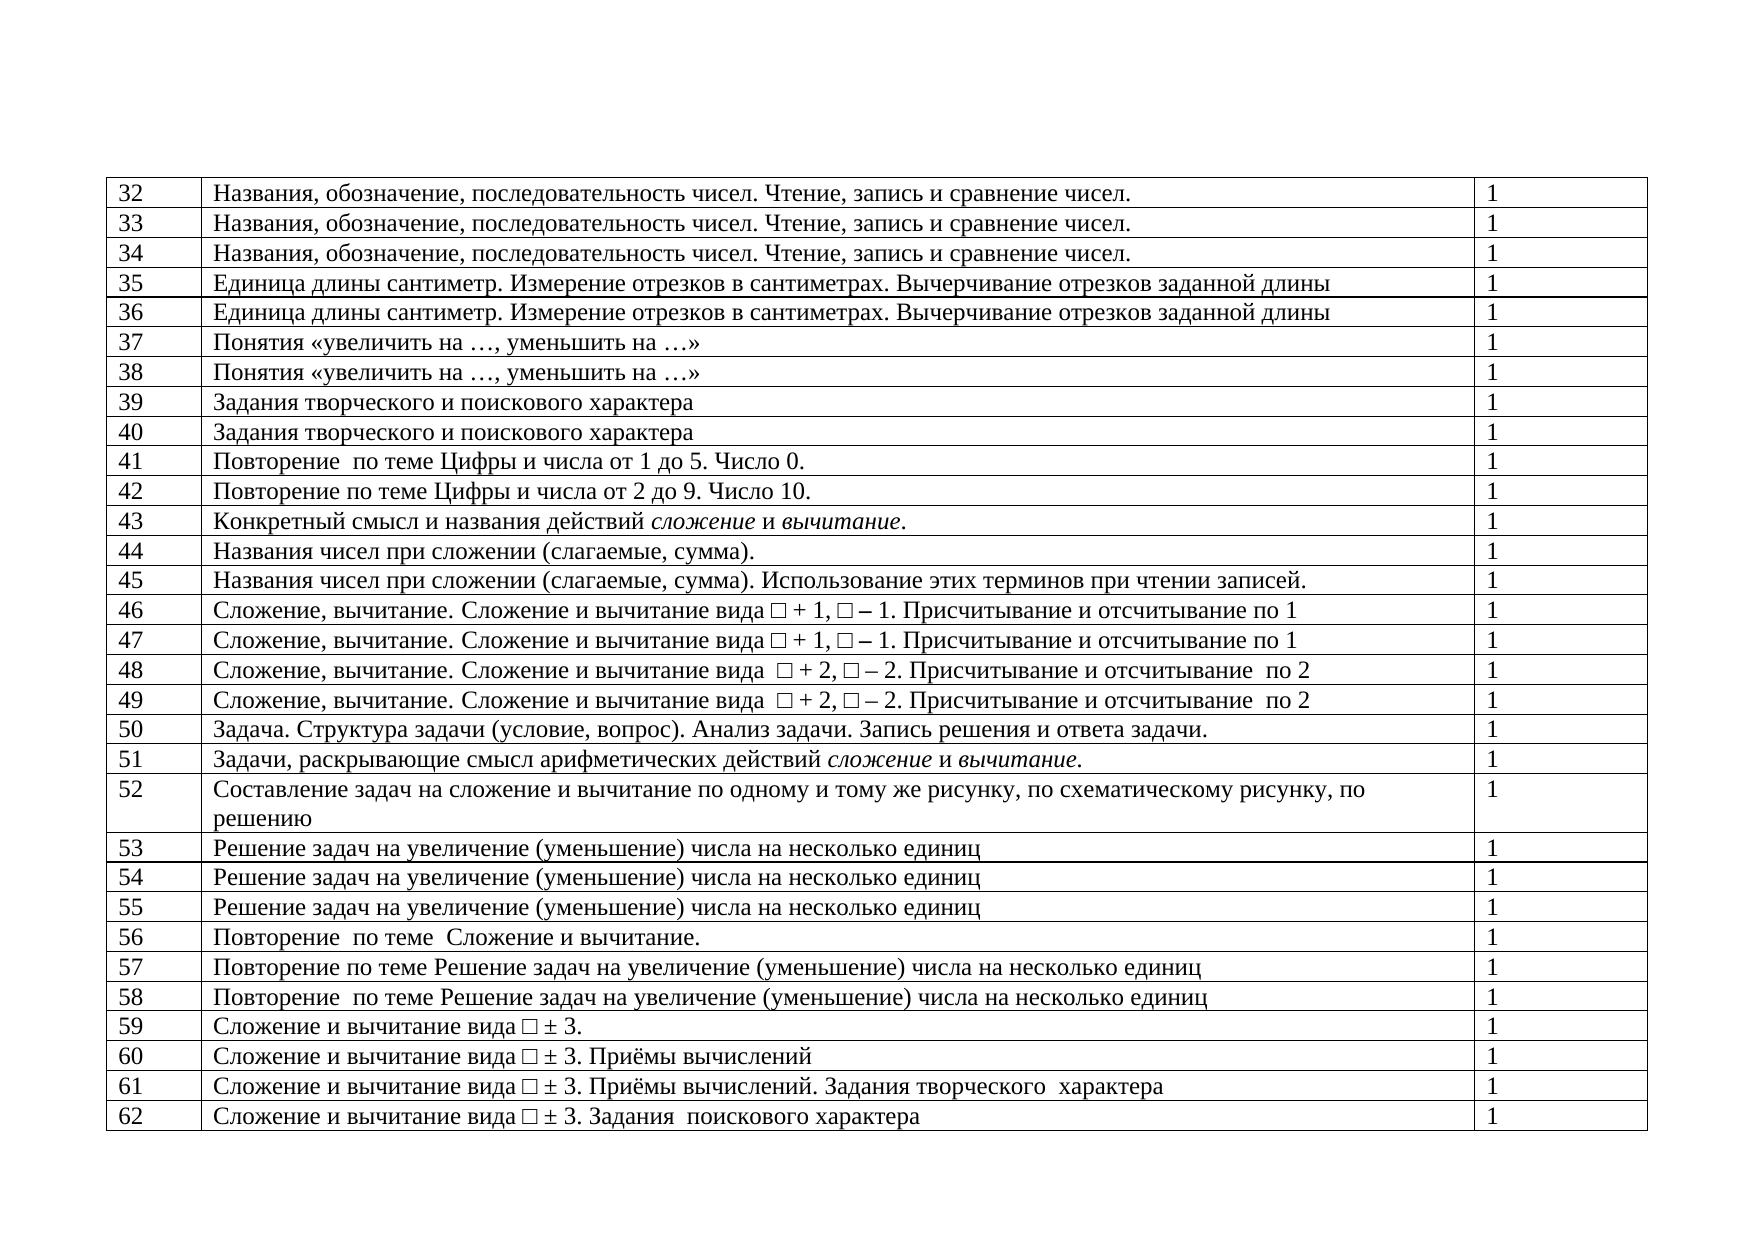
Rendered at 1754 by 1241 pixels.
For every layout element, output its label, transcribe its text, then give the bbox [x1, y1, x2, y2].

table_cell Задача. Структура задачи (условие, вопрос). Анализ задачи. Запись решения и ответа задачи. [202, 715, 1474, 743]
table_cell Названия чисел при сложении (слагаемые, сумма). Использование этих терминов при чтении записей. [202, 566, 1474, 594]
table_cell Сложение, вычитание. Сложение и вычитание вида □ + 1, □ – 1. Присчитывание и отсчитывание по 1 [202, 595, 1474, 624]
table_cell 1 [1475, 863, 1647, 891]
table_cell Названия, обозначение, последовательность чисел. Чтение, запись и сравнение чисел. [202, 208, 1474, 237]
table_cell 37 [107, 327, 201, 356]
table_cell 57 [107, 952, 201, 981]
table_cell Повторение по теме Решение задач на увеличение (уменьшение) числа на несколько единиц [202, 952, 1474, 981]
table_cell 41 [107, 446, 201, 475]
table_cell Понятия «увеличить на …, уменьшить на …» [202, 327, 1474, 356]
table_cell 1 [1475, 982, 1647, 1010]
table_cell 49 [107, 685, 201, 713]
table_cell Задачи, раскрывающие смысл арифметических действий сложение и вычитание. [202, 744, 1474, 773]
table_cell 1 [1475, 715, 1647, 743]
table_cell Названия чисел при сложении (слагаемые, сумма). [202, 536, 1474, 564]
table_cell Сложение, вычитание. Сложение и вычитание вида □ + 2, □ – 2. Присчитывание и отсчитывание по 2 [202, 685, 1474, 713]
table_cell Сложение и вычитание вида □ ± 3. Задания поискового характера [202, 1101, 1474, 1129]
table_cell Единица длины сантиметр. Измерение отрезков в сантиметрах. Вычерчивание отрезков заданной длины [202, 268, 1474, 296]
table_cell 43 [107, 506, 201, 535]
table_cell 61 [107, 1071, 201, 1100]
table_cell 47 [107, 625, 201, 654]
table_cell 38 [107, 357, 201, 386]
table_cell 1 [1475, 327, 1647, 356]
table_cell 1 [1475, 506, 1647, 535]
table_cell Повторение по теме Цифры и числа от 1 до 5. Число 0. [202, 446, 1474, 475]
table_cell Единица длины сантиметр. Измерение отрезков в сантиметрах. Вычерчивание отрезков заданной длины [202, 298, 1474, 326]
table_cell 62 [107, 1101, 201, 1129]
table_cell Повторение по теме Решение задач на увеличение (уменьшение) числа на несколько единиц [202, 982, 1474, 1010]
table_cell 1 [1475, 833, 1647, 861]
table_cell 1 [1475, 655, 1647, 684]
table_cell 58 [107, 982, 201, 1010]
table_cell 60 [107, 1041, 201, 1070]
table_cell 33 [107, 208, 201, 237]
table_cell Повторение по теме Сложение и вычитание. [202, 922, 1474, 951]
table_cell Составление задач на сложение и вычитание по одному и тому же рисунку, по схематическому рисунку, по решению [202, 774, 1474, 832]
table_cell 1 [1475, 417, 1647, 445]
table_cell Сложение и вычитание вида □ ± 3. [202, 1011, 1474, 1040]
table_cell Решение задач на увеличение (уменьшение) числа на несколько единиц [202, 833, 1474, 861]
table_cell 1 [1475, 744, 1647, 773]
table_cell 45 [107, 566, 201, 594]
table_cell Решение задач на увеличение (уменьшение) числа на несколько единиц [202, 892, 1474, 921]
table_cell Задания творческого и поискового характера [202, 387, 1474, 416]
table_cell 53 [107, 833, 201, 861]
table_cell 32 [107, 178, 201, 207]
table_cell 39 [107, 387, 201, 416]
table_cell Сложение, вычитание. Сложение и вычитание вида □ + 2, □ – 2. Присчитывание и отсчитывание по 2 [202, 655, 1474, 684]
table_cell 1 [1475, 1101, 1647, 1129]
table_cell 55 [107, 892, 201, 921]
table_cell 1 [1475, 1071, 1647, 1100]
table_cell 1 [1475, 208, 1647, 237]
table_cell Понятия «увеличить на …, уменьшить на …» [202, 357, 1474, 386]
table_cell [202, 1041, 1474, 1070]
table_cell Названия, обозначение, последовательность чисел. Чтение, запись и сравнение чисел. [202, 238, 1474, 267]
table_cell Повторение по теме Цифры и числа от 2 до 9. Число 10. [202, 476, 1474, 505]
table_cell 1 [1475, 238, 1647, 267]
table_cell 1 [1475, 446, 1647, 475]
table_cell 52 [107, 774, 201, 832]
table_cell 1 [1475, 268, 1647, 296]
table_cell 1 [1475, 595, 1647, 624]
table_cell 46 [107, 595, 201, 624]
table_cell 42 [107, 476, 201, 505]
table_cell Сложение, вычитание. Сложение и вычитание вида □ + 1, □ – 1. Присчитывание и отсчитывание по 1 [202, 625, 1474, 654]
table_cell 59 [107, 1011, 201, 1040]
table_cell 51 [107, 744, 201, 773]
table_cell 36 [107, 298, 201, 326]
table_cell Названия, обозначение, последовательность чисел. Чтение, запись и сравнение чисел. [202, 178, 1474, 207]
table_cell 35 [107, 268, 201, 296]
table_cell 1 [1475, 566, 1647, 594]
table_cell 56 [107, 922, 201, 951]
table_cell Сложение и вычитание вида □ ± 3. Приёмы вычислений. Задания творческого характера [202, 1071, 1474, 1100]
table_cell 1 [1475, 1011, 1647, 1040]
table_cell 50 [107, 715, 201, 743]
table_cell Решение задач на увеличение (уменьшение) числа на несколько единиц [202, 863, 1474, 891]
table_cell 34 [107, 238, 201, 267]
table_cell Конкретный смысл и названия действий сложение и вычитание. [202, 506, 1474, 535]
table_cell 1 [1475, 357, 1647, 386]
table_cell 54 [107, 863, 201, 891]
table_cell 1 [1475, 298, 1647, 326]
table_cell 1 [1475, 536, 1647, 564]
table_cell 48 [107, 655, 201, 684]
table_cell 1 [1475, 387, 1647, 416]
table_cell 1 [1475, 476, 1647, 505]
table_cell 1 [1475, 922, 1647, 951]
table_cell 1 [1475, 774, 1647, 832]
table_cell 1 [1475, 685, 1647, 713]
table_cell 1 [1475, 1041, 1647, 1070]
table_cell Задания творческого и поискового характера [202, 417, 1474, 445]
table_cell 40 [107, 417, 201, 445]
table_cell 1 [1475, 892, 1647, 921]
table_cell 1 [1475, 178, 1647, 207]
table_cell 44 [107, 536, 201, 564]
table_cell 1 [1475, 625, 1647, 654]
table_cell 1 [1475, 952, 1647, 981]
